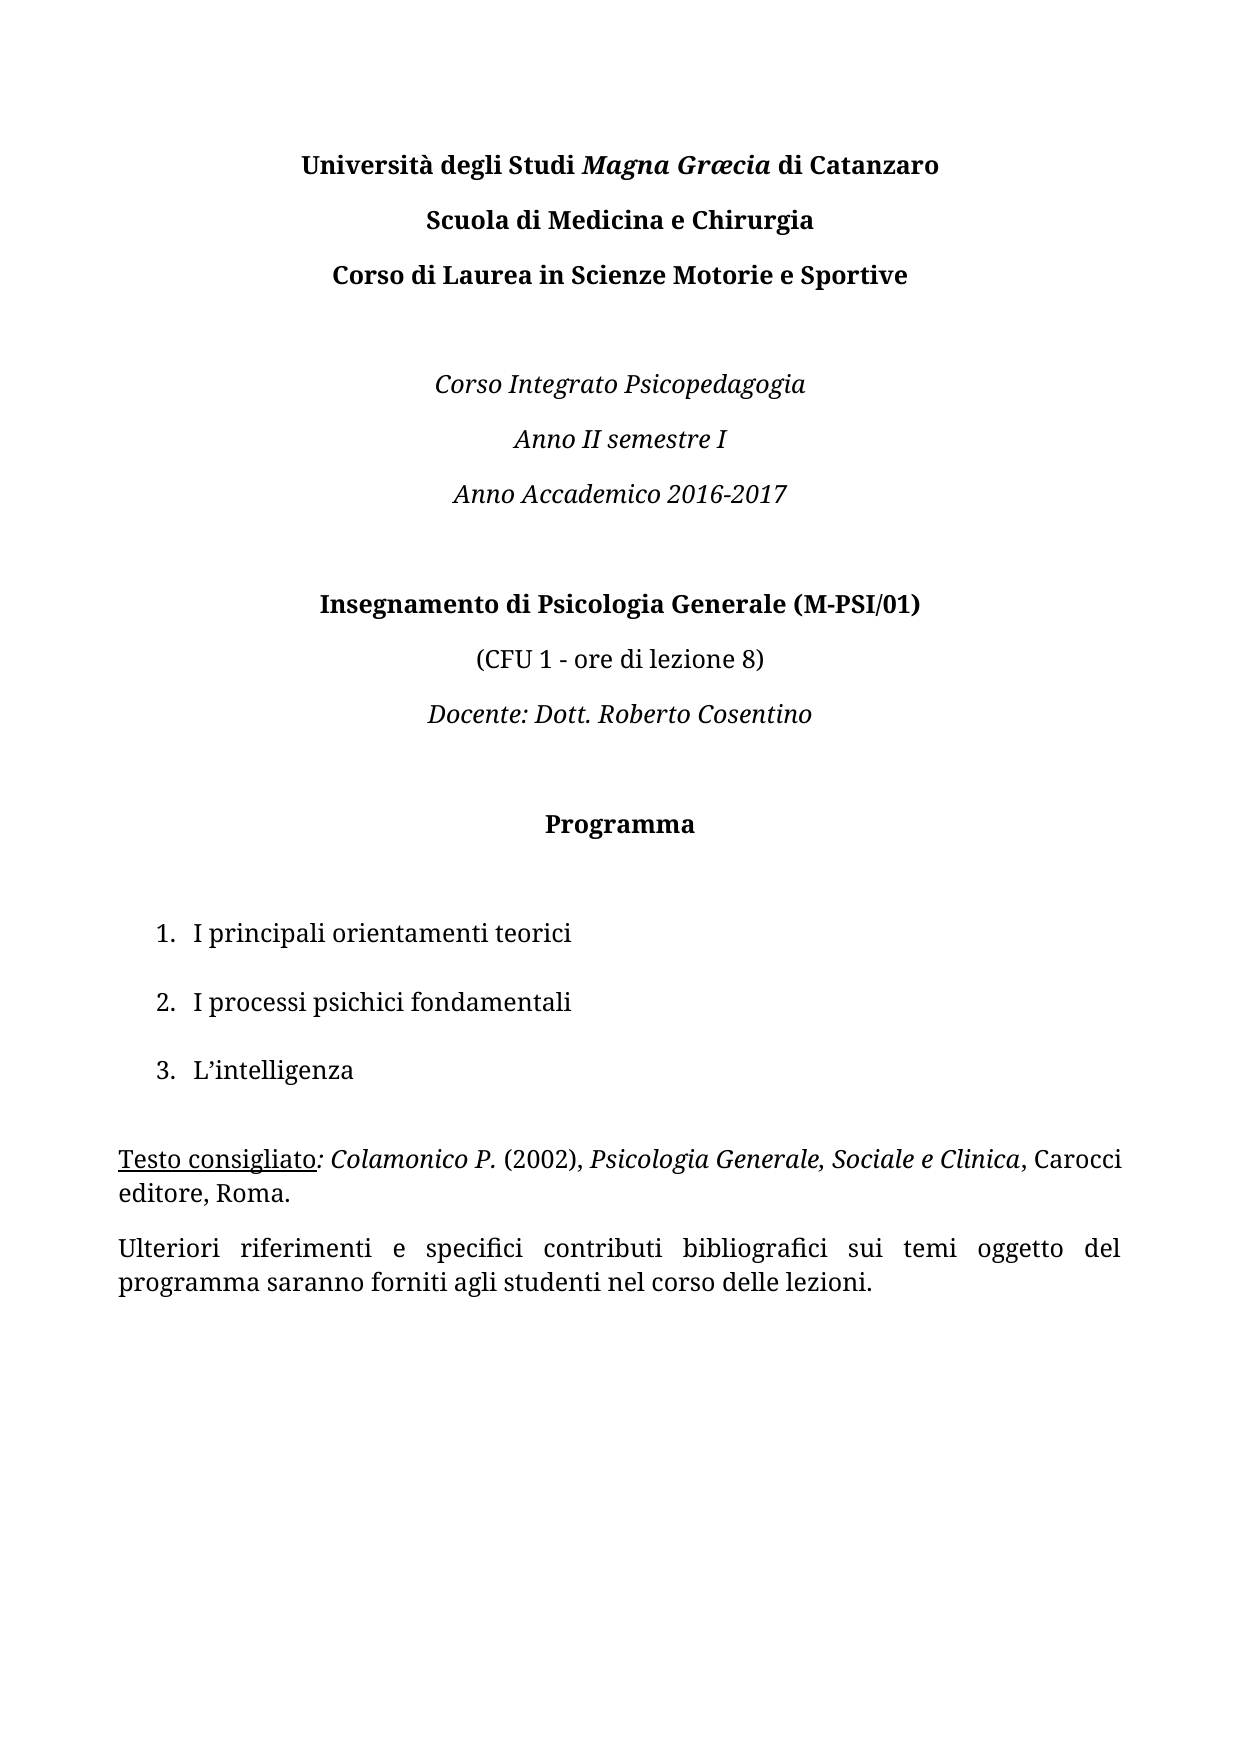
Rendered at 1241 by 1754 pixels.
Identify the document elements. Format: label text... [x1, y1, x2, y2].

text Testo consigliato: Colamonico P. (2002), Psicologia Generale, Sociale e Clinica, Carocci editore, Roma. [118, 1141, 1122, 1209]
text Programma [118, 806, 1122, 840]
list L’intelligenza [156, 1052, 1122, 1086]
text Anno II semestre I [118, 422, 1122, 456]
text Corso Integrato Psicopedagogia [118, 367, 1122, 401]
text Corso di Laurea in Scienze Motorie e Sportive [118, 257, 1122, 291]
text Insegnamento di Psicologia Generale (M-PSI/01) [118, 587, 1122, 621]
text Ulteriori riferimenti e specifici contributi bibliografici sui temi oggetto del programma saranno forniti agli studenti nel corso delle lezioni. [118, 1230, 1122, 1298]
text Scuola di Medicina e Chirurgia [118, 202, 1122, 237]
text Università degli Studi Magna Græcia di Catanzaro [118, 148, 1122, 182]
list I processi psichici fondamentali [156, 984, 1122, 1018]
list I principali orientamenti teorici [156, 916, 1122, 950]
text (CFU 1 - ore di lezione 8) [118, 642, 1122, 676]
text Anno Accademico 2016-2017 [118, 477, 1122, 511]
text Docente: Dott. Roberto Cosentino [118, 697, 1122, 731]
